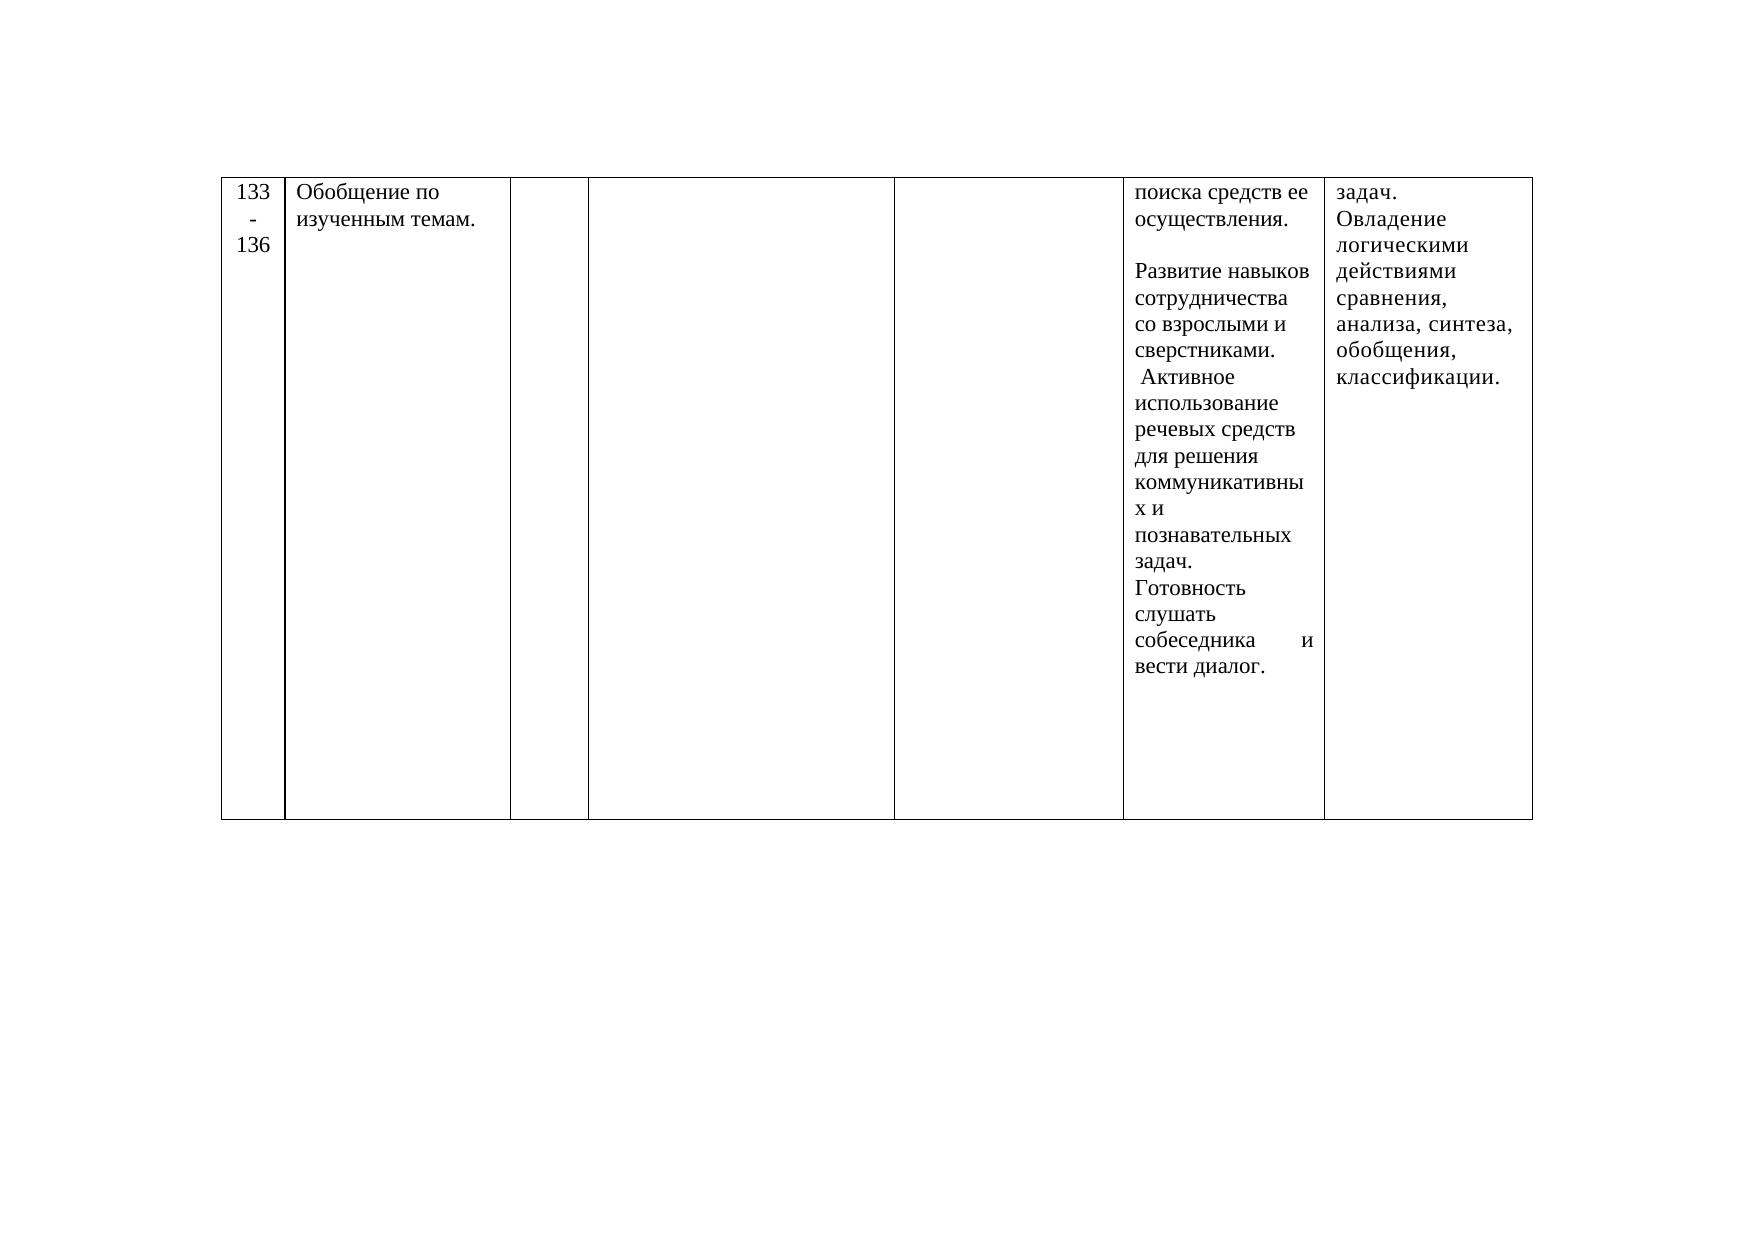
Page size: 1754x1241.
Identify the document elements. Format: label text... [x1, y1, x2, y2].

table_cell Обобщение по изученным темам. [286, 178, 510, 819]
table_cell [511, 178, 588, 819]
table_cell 133-136 [222, 178, 284, 819]
table_cell [589, 178, 894, 819]
